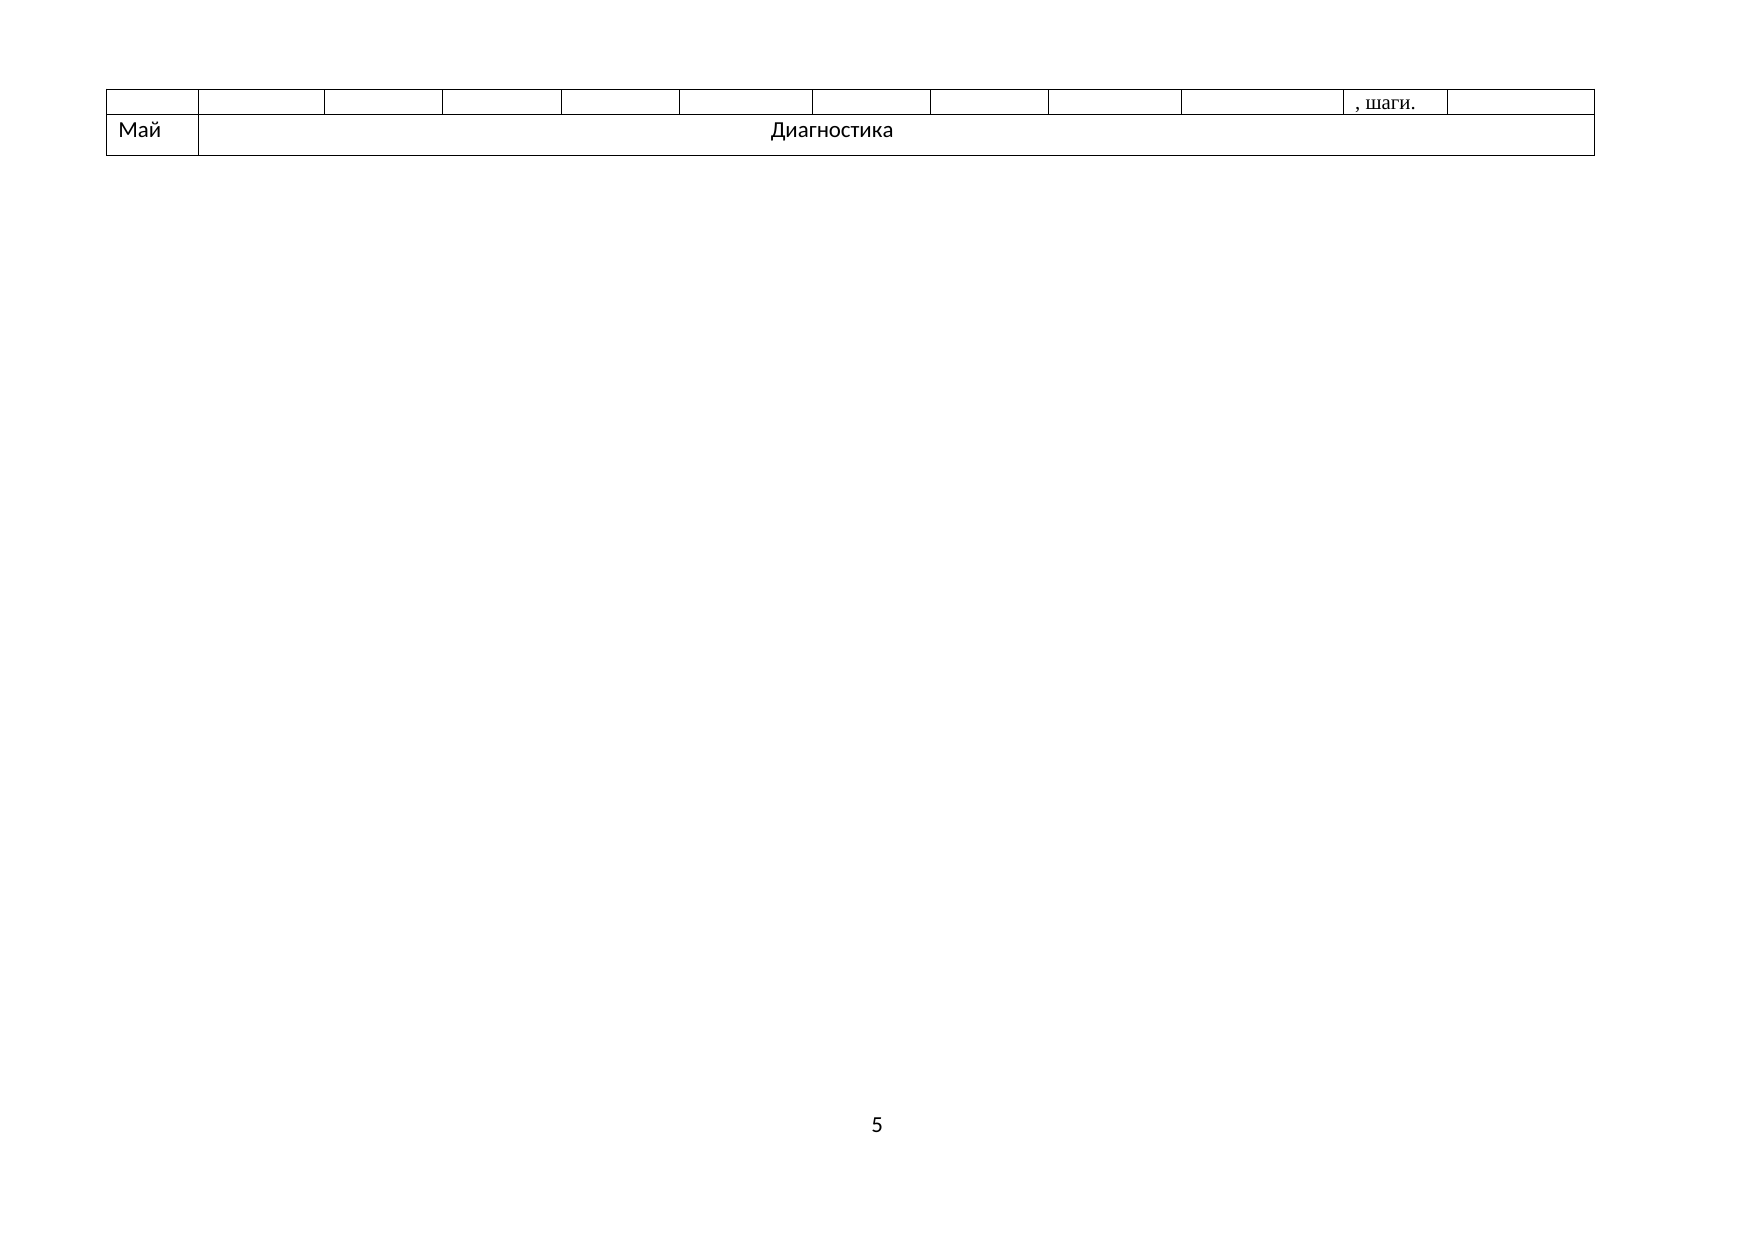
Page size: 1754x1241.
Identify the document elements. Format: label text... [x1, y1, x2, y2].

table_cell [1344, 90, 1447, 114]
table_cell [562, 90, 679, 114]
table_cell Диагностика [199, 115, 1594, 155]
table_cell Апрель [107, 90, 198, 114]
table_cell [443, 90, 561, 114]
table_cell Май [107, 115, 198, 155]
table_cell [1049, 90, 1181, 114]
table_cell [813, 90, 930, 114]
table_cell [325, 90, 442, 114]
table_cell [931, 90, 1048, 114]
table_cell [1448, 90, 1594, 114]
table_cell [1182, 90, 1343, 114]
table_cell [199, 90, 324, 114]
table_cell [680, 90, 812, 114]
